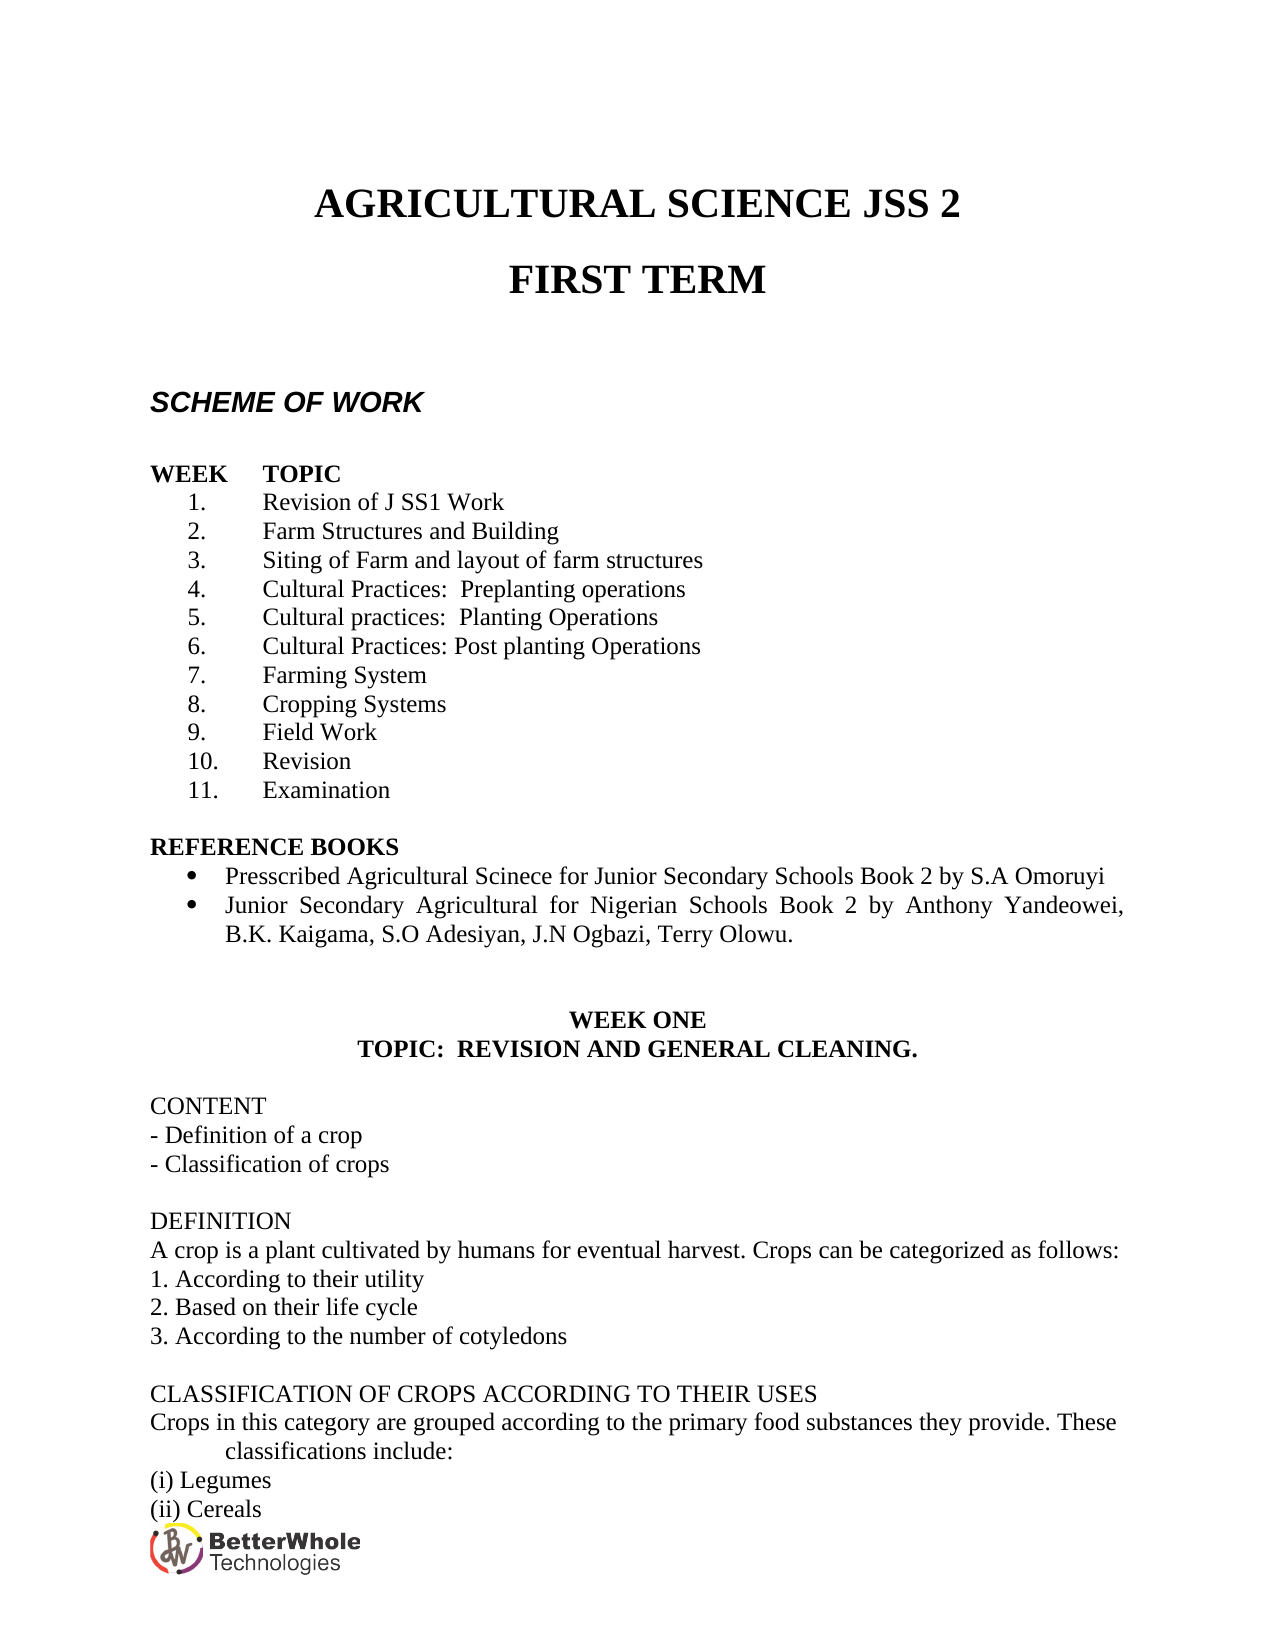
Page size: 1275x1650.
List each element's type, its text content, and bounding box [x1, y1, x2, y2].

list REFERENCE BOOKS [150, 832, 1125, 861]
list Farming System [187, 660, 1125, 689]
text Crops in this category are grouped according to the primary food substances they provide. These classifications include: [150, 1407, 1125, 1465]
text CLASSIFICATION OF CROPS ACCORDING TO THEIR USES [150, 1379, 1125, 1407]
text - Classification of crops [150, 1149, 1125, 1177]
text FIRST TERM [150, 255, 1125, 303]
subtitle SCHEME OF WORK [150, 385, 1125, 419]
list Cultural practices: Planting Operations [187, 602, 1125, 631]
text A crop is a plant cultivated by humans for eventual harvest. Crops can be categorized as follows: [150, 1235, 1125, 1264]
list Cultural Practices: Preplanting operations [187, 574, 1125, 602]
text WEEK ONE [150, 1005, 1125, 1034]
text TOPIC: REVISION AND GENERAL CLEANING. [150, 1034, 1125, 1062]
text WEEK TOPIC [150, 459, 1125, 487]
text DEFINITION [150, 1206, 1125, 1235]
text (ii) Cereals [150, 1494, 1125, 1522]
text - Definition of a crop [150, 1120, 1125, 1149]
list Cultural Practices: Post planting Operations [187, 631, 1125, 660]
list Revision [187, 746, 1125, 775]
list Cropping Systems [187, 689, 1125, 717]
list Junior Secondary Agricultural for Nigerian Schools Book 2 by Anthony Yandeowei, B.K. Kaigama, S.O Adesiyan, J.N Ogbazi, Terry Olowu. [187, 890, 1125, 947]
text 1. According to their utility [150, 1264, 1125, 1292]
list Revision of J SS1 Work [187, 487, 1125, 516]
text AGRICULTURAL SCIENCE JSS 2 [150, 178, 1125, 226]
text CONTENT [150, 1091, 1125, 1120]
list Examination [187, 775, 1125, 804]
list Farm Structures and Building [187, 516, 1125, 545]
text (i) Legumes [150, 1465, 1125, 1494]
list Presscribed Agricultural Scinece for Junior Secondary Schools Book 2 by S.A Omoruyi [187, 861, 1125, 890]
list Siting of Farm and layout of farm structures [187, 545, 1125, 574]
text 3. According to the number of cotyledons [150, 1321, 1125, 1350]
list Field Work [187, 717, 1125, 746]
text 2. Based on their life cycle [150, 1292, 1125, 1321]
picture [150, 1523, 360, 1575]
